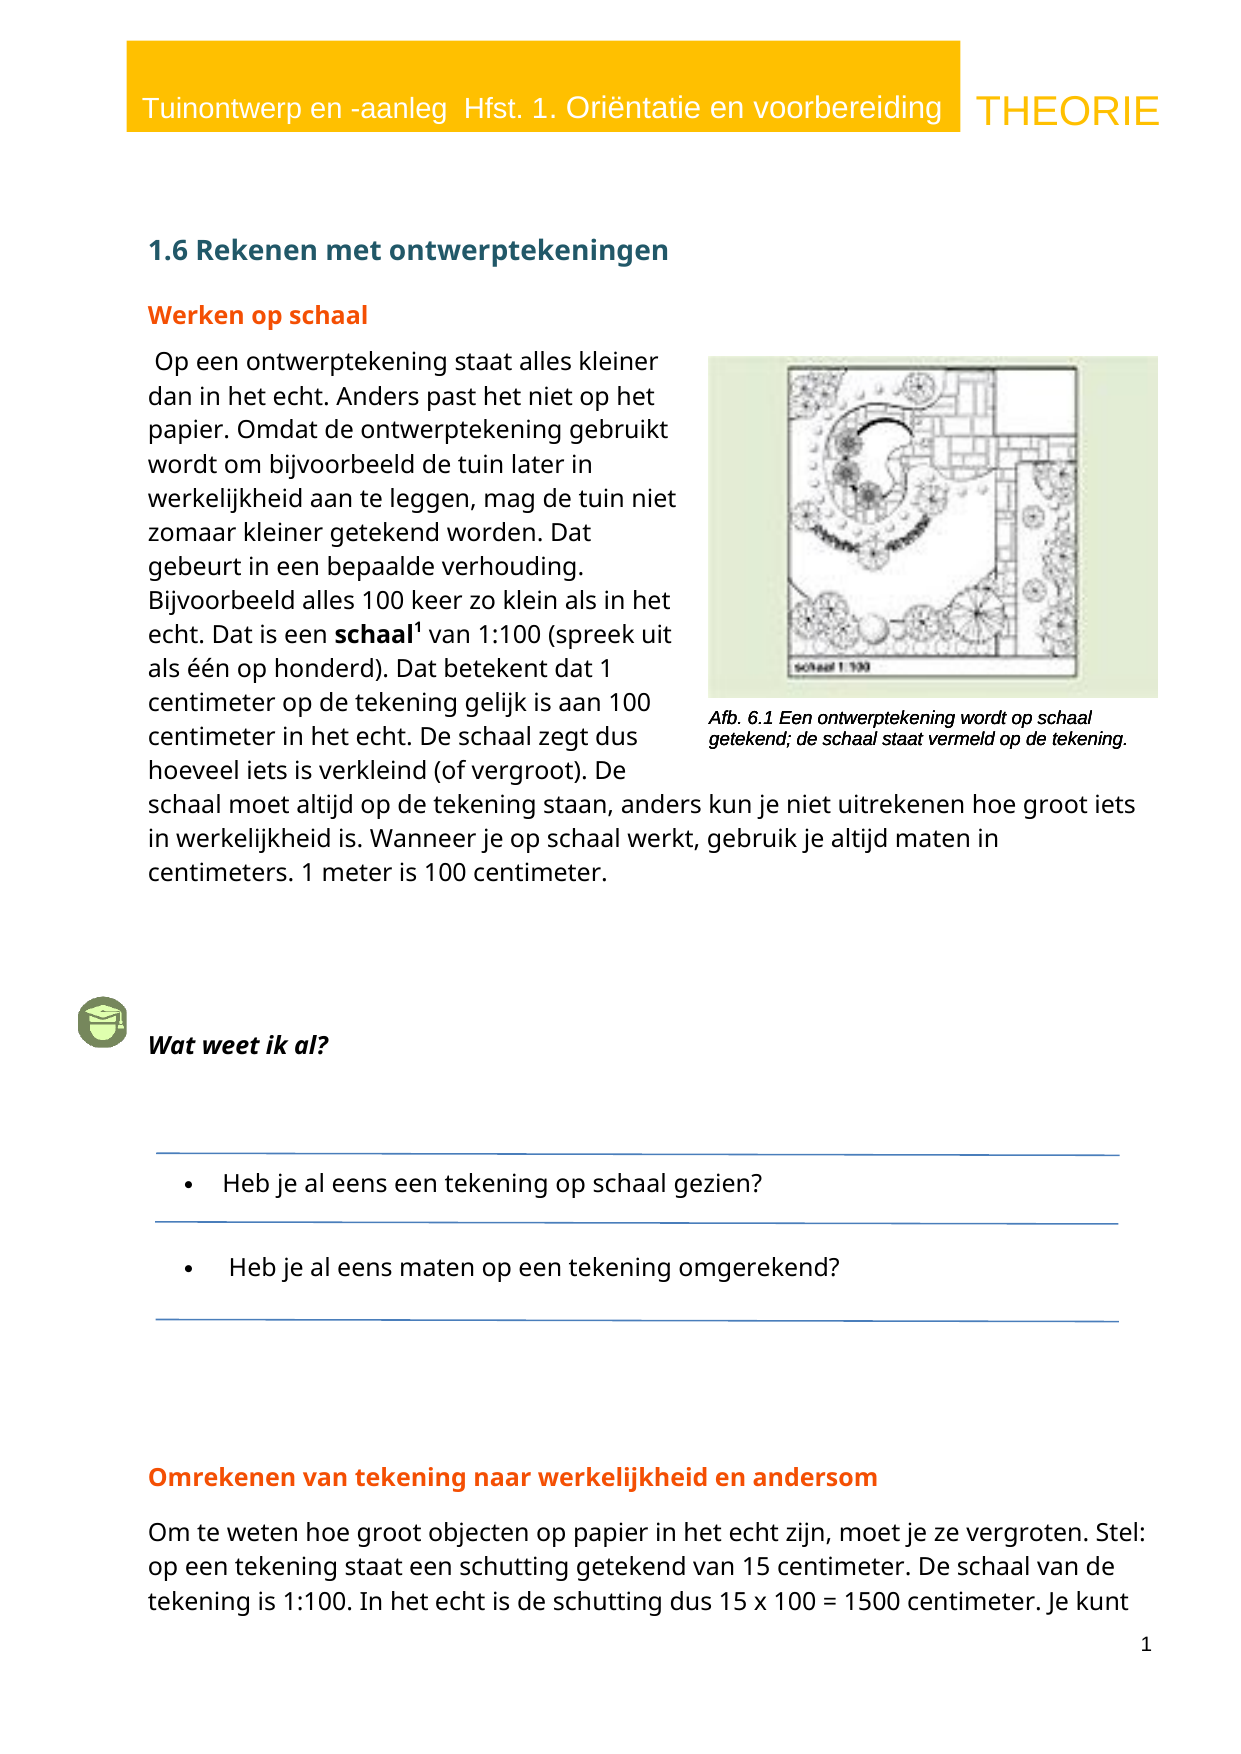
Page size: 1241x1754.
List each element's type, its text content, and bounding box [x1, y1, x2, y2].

text Wat weet ik al? [148, 1028, 1152, 1062]
list Heb je al eens een tekening op schaal gezien? [185, 1166, 1152, 1199]
text 1.6 Rekenen met ontwerptekeningen [148, 230, 1152, 268]
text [148, 1515, 1152, 1617]
picture [708, 356, 1158, 698]
text Werken op schaal [148, 297, 1152, 332]
list Heb je al eens maten op een tekening omgerekend? [185, 1249, 1152, 1284]
text Omrekenen van tekening naar werkelijkheid en andersom [148, 1460, 1152, 1494]
